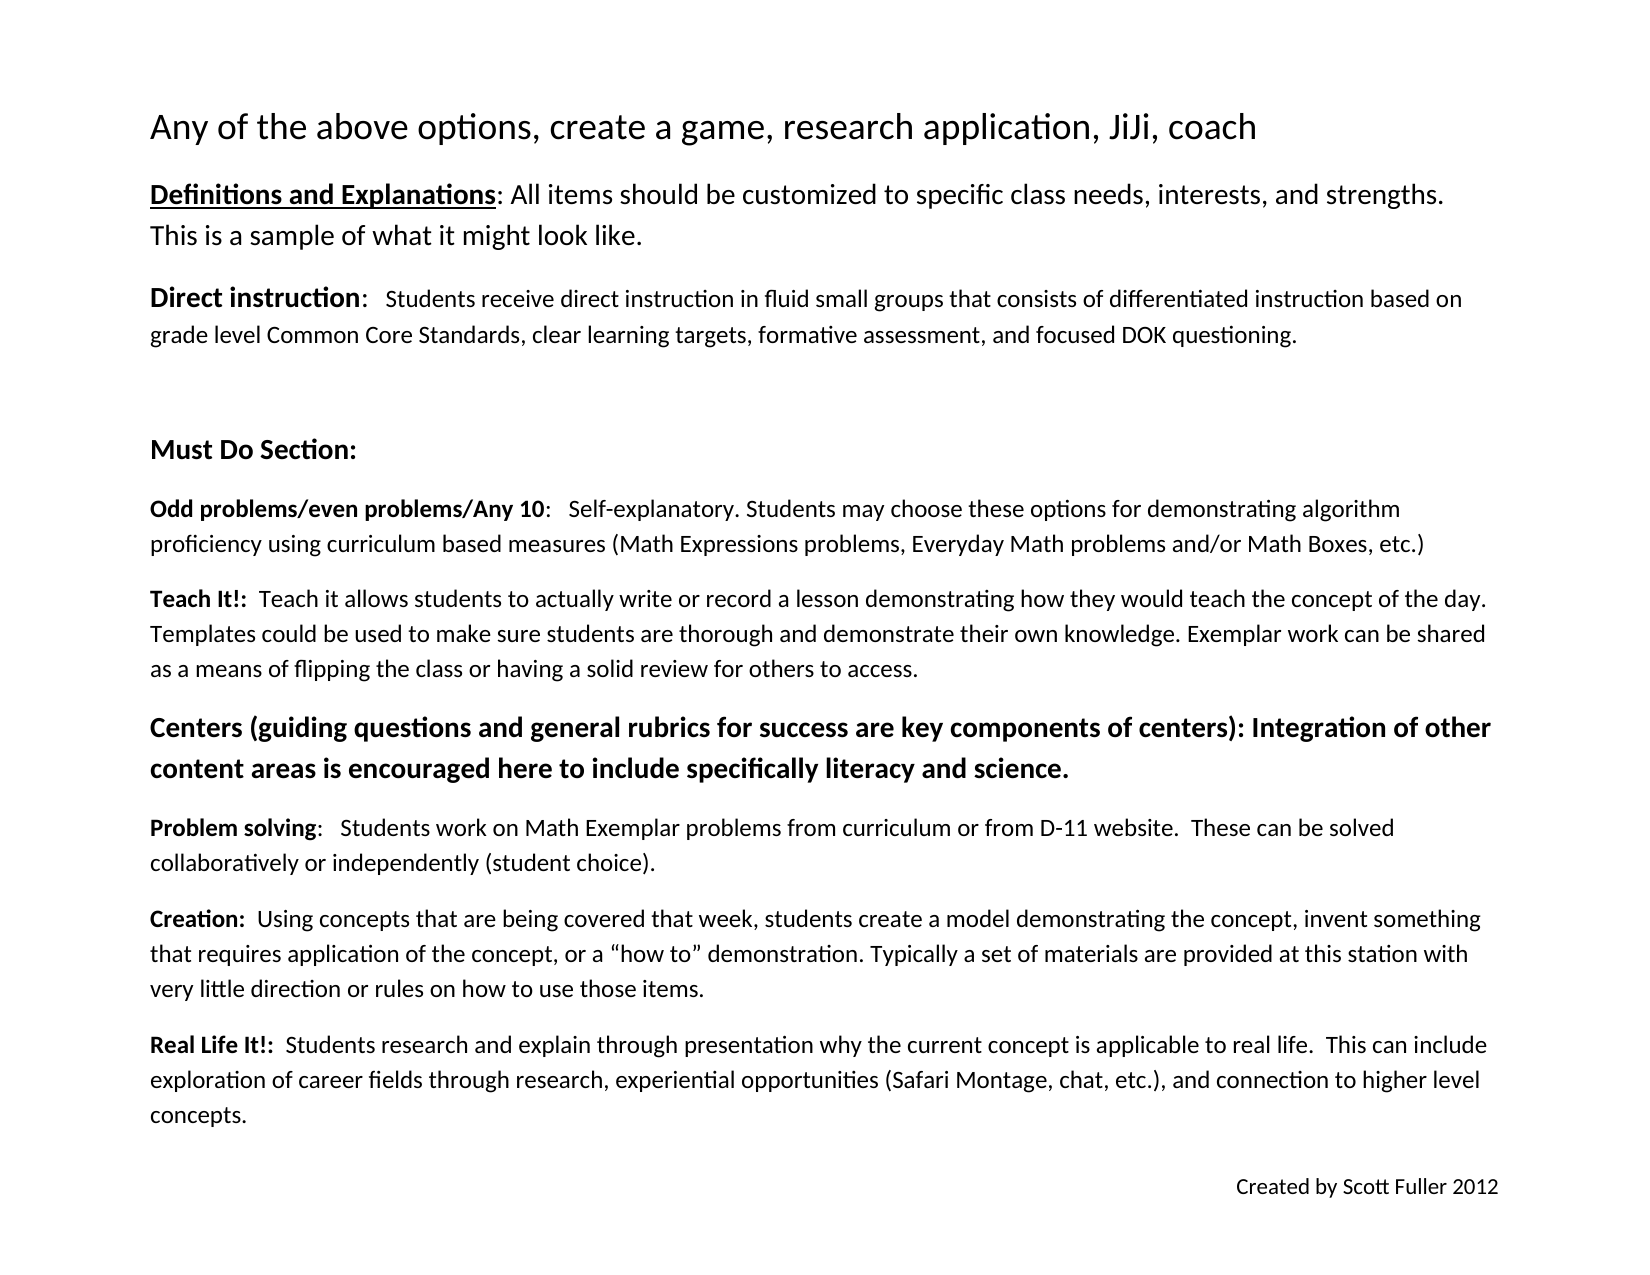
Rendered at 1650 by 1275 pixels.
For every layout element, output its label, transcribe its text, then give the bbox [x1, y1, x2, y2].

text Odd problems/even problems/Any 10: Self-explanatory. Students may choose these options for demonstrating algorithm proficiency using curriculum based measures (Math Expressions problems, Everyday Math problems and/or Math Boxes, etc.) [150, 493, 1500, 558]
text Teach It!: Teach it allows students to actually write or record a lesson demonstrating how they would teach the concept of the day. Templates could be used to make sure students are thorough and demonstrate their own knowledge. Exemplar work can be shared as a means of flipping the class or having a solid review for others to access. [150, 584, 1500, 684]
text Centers (guiding questions and general rubrics for success are key components of centers): Integration of other content areas is encouraged here to include specifically literacy and science. [150, 709, 1500, 786]
text Creation: Using concepts that are being covered that week, students create a model demonstrating the concept, invent something that requires application of the concept, or a “how to” demonstration. Typically a set of materials are provided at this station with very little direction or rules on how to use those items. [150, 903, 1500, 1003]
text Direct instruction: Students receive direct instruction in fluid small groups that consists of differentiated instruction based on grade level Common Core Standards, clear learning targets, formative assessment, and focused DOK questioning. [150, 279, 1500, 350]
text Problem solving: Students work on Math Exemplar problems from curriculum or from D-11 website. These can be solved collaboratively or independently (student choice). [150, 812, 1500, 878]
text Any of the above options, create a game, research application, JiJi, coach [150, 103, 1500, 149]
text Must Do Section: [150, 431, 1500, 467]
text Real Life It!: Students research and explain through presentation why the current concept is applicable to real life. This can include exploration of career fields through research, experiential opportunities (Safari Montage, chat, etc.), and connection to higher level concepts. [150, 1029, 1500, 1129]
text Definitions and Explanations: All items should be customized to specific class needs, interests, and strengths. This is a sample of what it might look like. [150, 177, 1500, 253]
